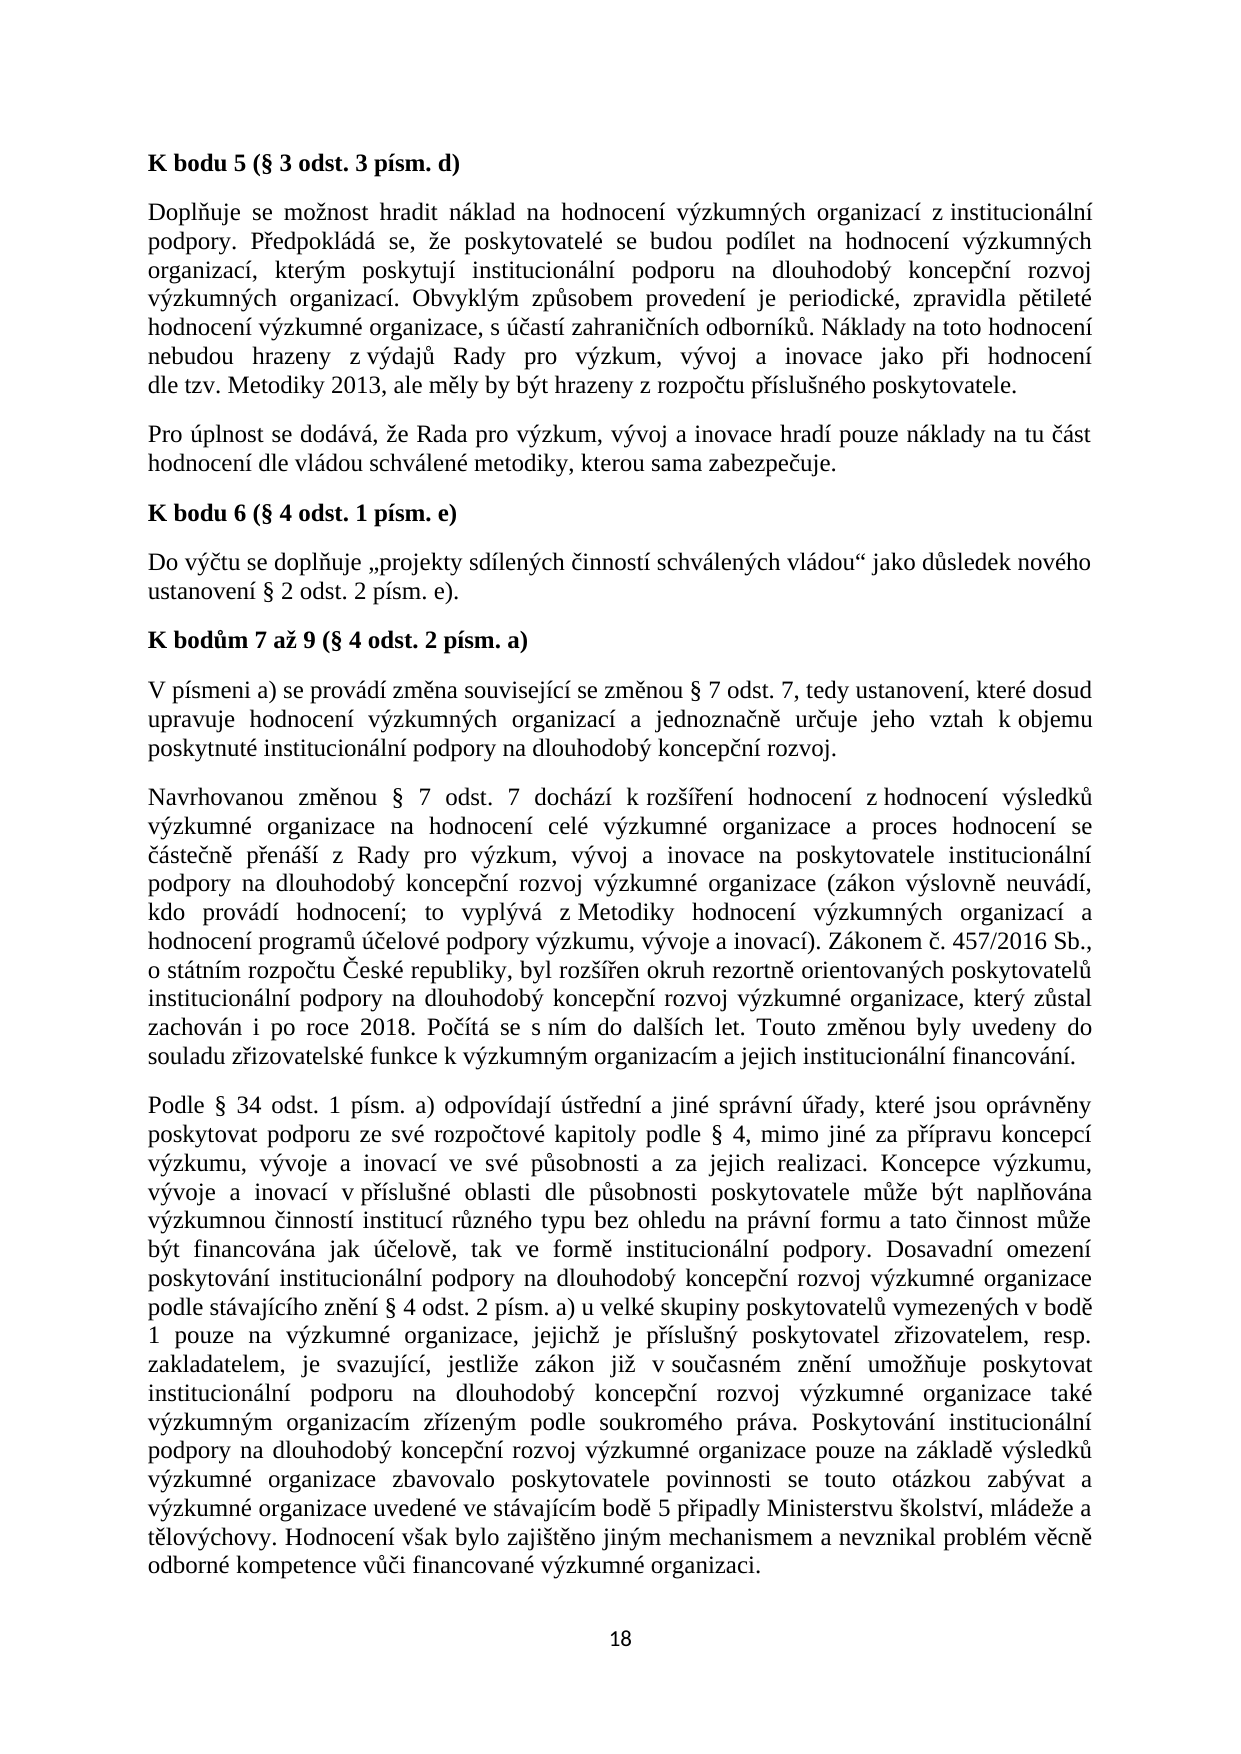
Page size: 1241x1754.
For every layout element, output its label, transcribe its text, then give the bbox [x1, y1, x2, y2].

text V písmeni a) se provádí změna související se změnou § 7 odst. 7, tedy ustanovení, které dosud upravuje hodnocení výzkumných organizací a jednoznačně určuje jeho vztah k objemu poskytnuté institucionální podpory na dlouhodobý koncepční rozvoj. [148, 675, 1093, 761]
text Podle § 34 odst. 1 písm. a) odpovídají ústřední a jiné správní úřady, které jsou oprávněny poskytovat podporu ze své rozpočtové kapitoly podle § 4, mimo jiné za přípravu koncepcí výzkumu, vývoje a inovací ve své působnosti a za jejich realizaci. Koncepce výzkumu, vývoje a inovací v příslušné oblasti dle působnosti poskytovatele může být naplňována výzkumnou činností institucí různého typu bez ohledu na právní formu a tato činnost může být financována jak účelově, tak ve formě institucionální podpory. Dosavadní omezení poskytování institucionální podpory na dlouhodobý koncepční rozvoj výzkumné organizace podle stávajícího znění § 4 odst. 2 písm. a) u velké skupiny poskytovatelů vymezených v bodě 1 pouze na výzkumné organizace, jejichž je příslušný poskytovatel zřizovatelem, resp. zakladatelem, je svazující, jestliže zákon již v současném znění umožňuje poskytovat institucionální podporu na dlouhodobý koncepční rozvoj výzkumné organizace také výzkumným organizacím zřízeným podle soukromého práva. Poskytování institucionální podpory na dlouhodobý koncepční rozvoj výzkumné organizace pouze na základě výsledků výzkumné organizace zbavovalo poskytovatele povinnosti se touto otázkou zabývat a výzkumné organizace uvedené ve stávajícím bodě 5 připadly Ministerstvu školství, mládeže a tělovýchovy. Hodnocení však bylo zajištěno jiným mechanismem a nevznikal problém věcně odborné kompetence vůči financované výzkumné organizaci. [148, 1091, 1093, 1579]
text K bodu 5 (§ 3 odst. 3 písm. d) [148, 148, 1093, 176]
text Doplňuje se možnost hradit náklad na hodnocení výzkumných organizací z institucionální podpory. Předpokládá se, že poskytovatelé se budou podílet na hodnocení výzkumných organizací, kterým poskytují institucionální podporu na dlouhodobý koncepční rozvoj výzkumných organizací. Obvyklým způsobem provedení je periodické, zpravidla pětileté hodnocení výzkumné organizace, s účastí zahraničních odborníků. Náklady na toto hodnocení nebudou hrazeny z výdajů Rady pro výzkum, vývoj a inovace jako při hodnocení dle tzv. Metodiky 2013, ale měly by být hrazeny z rozpočtu příslušného poskytovatele. [148, 197, 1093, 398]
text K bodu 6 (§ 4 odst. 1 písm. e) [148, 498, 1093, 526]
text K bodům 7 až 9 (§ 4 odst. 2 písm. a) [148, 626, 1093, 654]
text Navrhovanou změnou § 7 odst. 7 dochází k rozšíření hodnocení z hodnocení výsledků výzkumné organizace na hodnocení celé výzkumné organizace a proces hodnocení se částečně přenáší z Rady pro výzkum, vývoj a inovace na poskytovatele institucionální podpory na dlouhodobý koncepční rozvoj výzkumné organizace (zákon výslovně neuvádí, kdo provádí hodnocení; to vyplývá z Metodiky hodnocení výzkumných organizací a hodnocení programů účelové podpory výzkumu, vývoje a inovací). Zákonem č. 457/2016 Sb., o státním rozpočtu České republiky, byl rozšířen okruh rezortně orientovaných poskytovatelů institucionální podpory na dlouhodobý koncepční rozvoj výzkumné organizace, který zůstal zachován i po roce 2018. Počítá se s ním do dalších let. Touto změnou byly uvedeny do souladu zřizovatelské funkce k výzkumným organizacím a jejich institucionální financování. [148, 782, 1093, 1070]
text Pro úplnost se dodává, že Rada pro výzkum, vývoj a inovace hradí pouze náklady na tu část hodnocení dle vládou schválené metodiky, kterou sama zabezpečuje. [148, 419, 1093, 477]
text Do výčtu se doplňuje „projekty sdílených činností schválených vládou“ jako důsledek nového ustanovení § 2 odst. 2 písm. e). [148, 547, 1093, 605]
